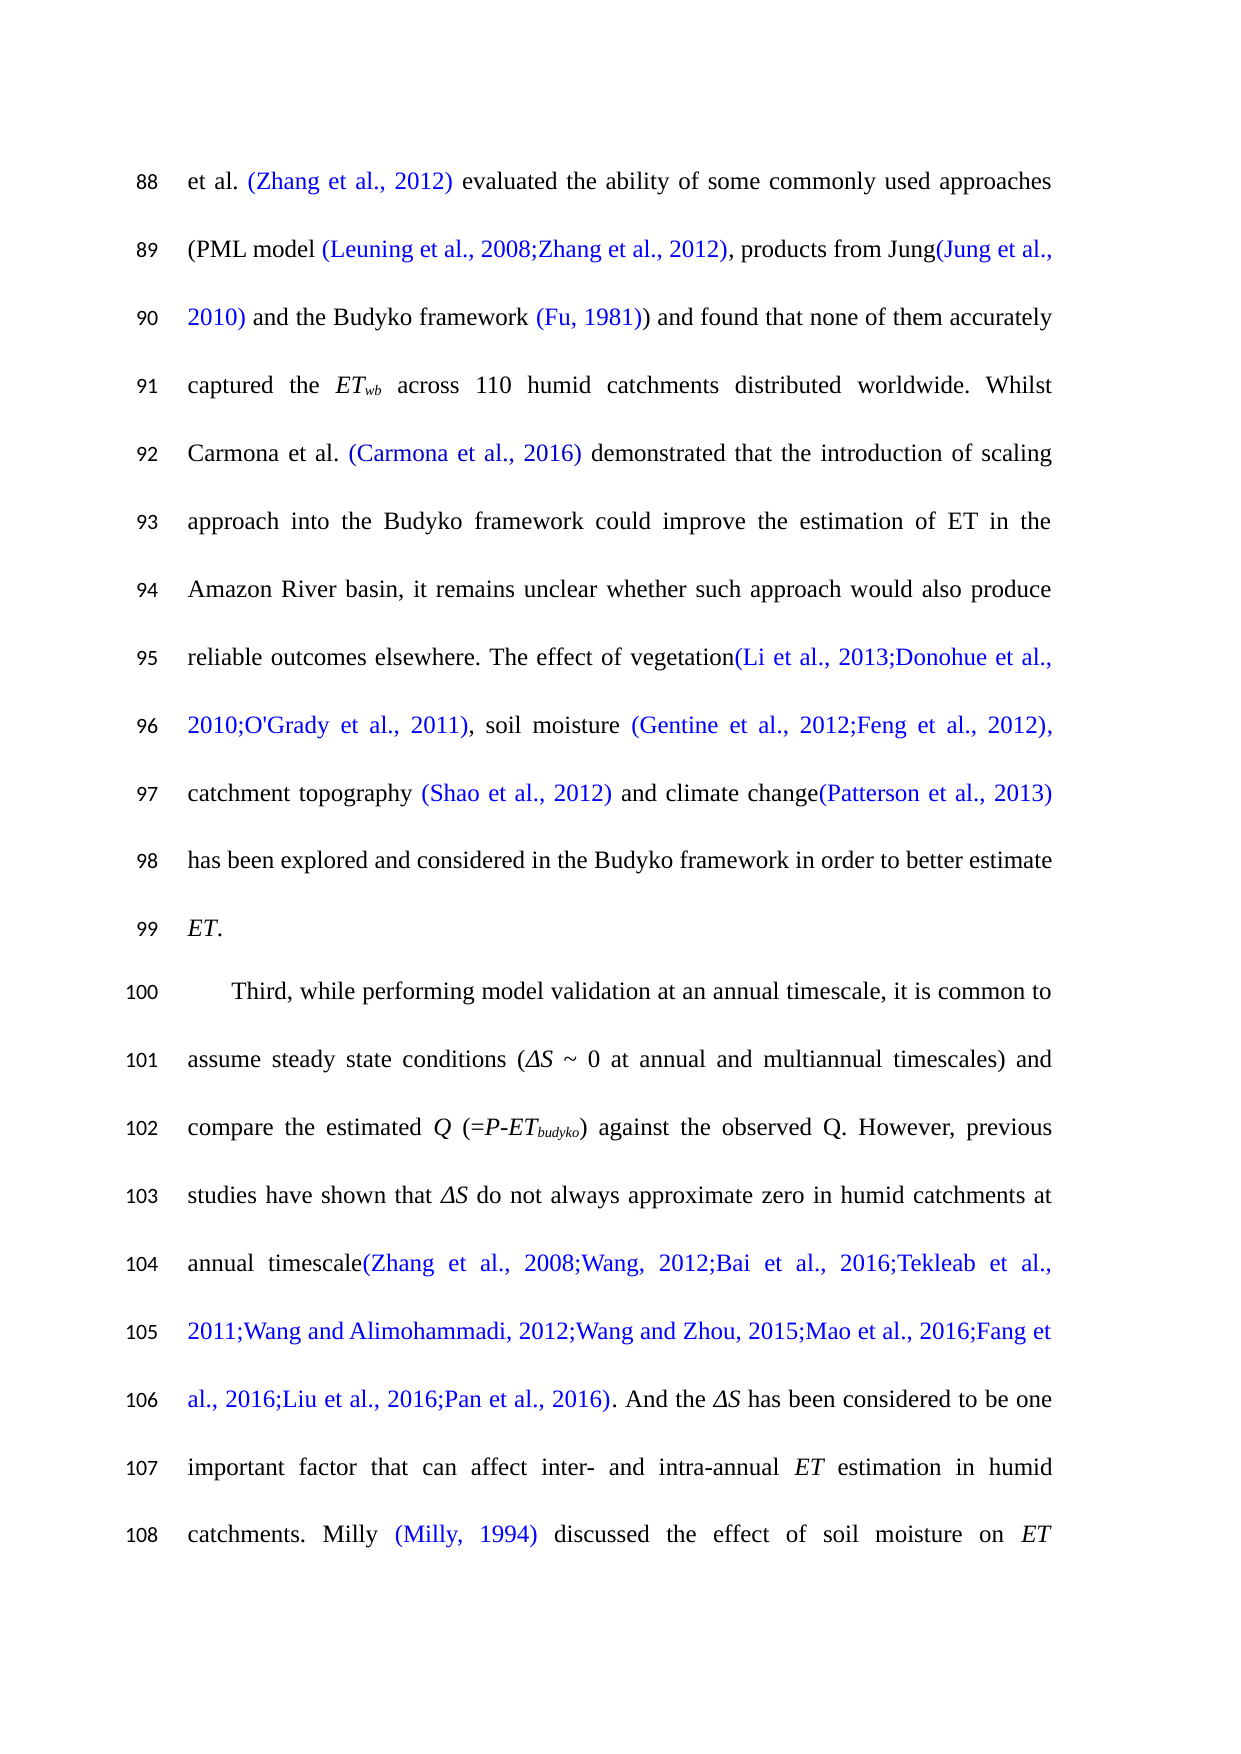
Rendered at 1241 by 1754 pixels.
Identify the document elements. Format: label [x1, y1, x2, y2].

text [187, 974, 1053, 1551]
text [187, 164, 1053, 945]
